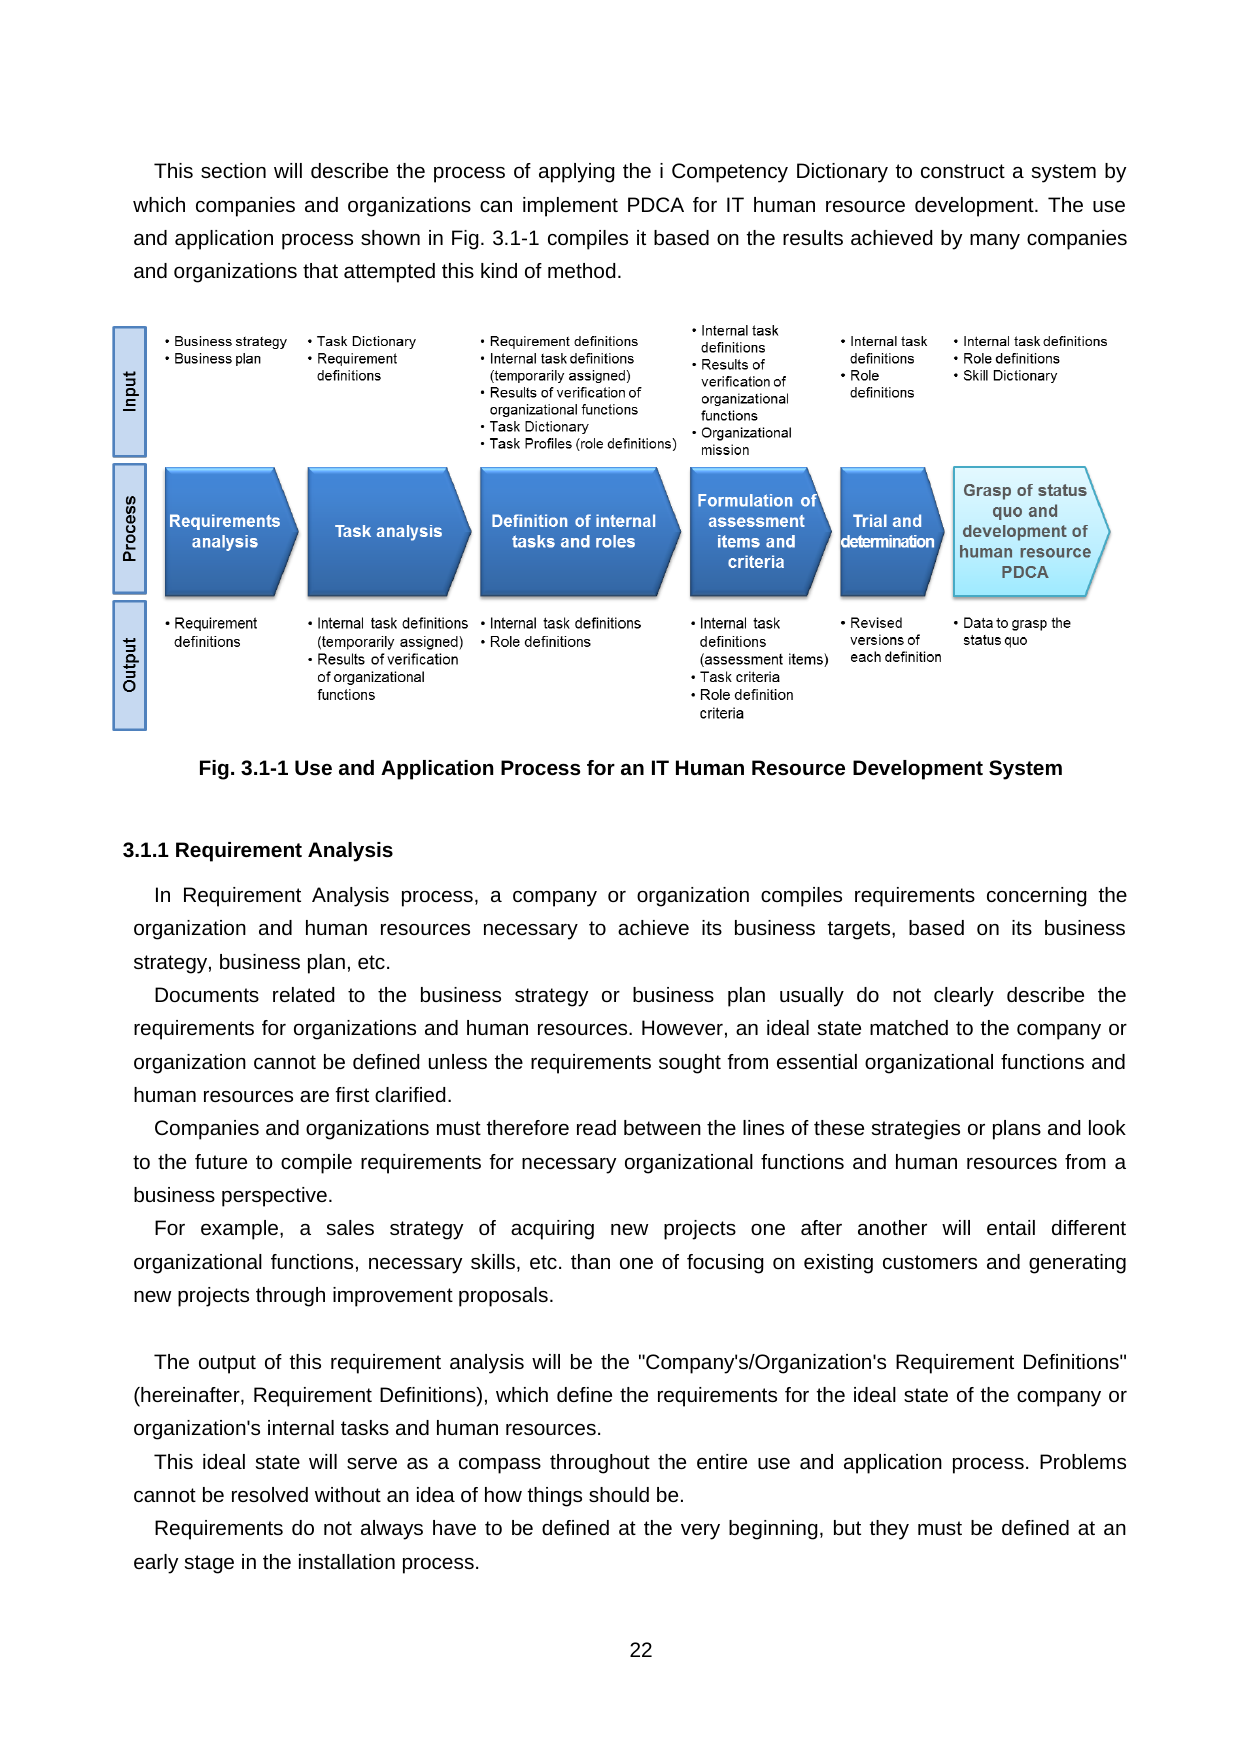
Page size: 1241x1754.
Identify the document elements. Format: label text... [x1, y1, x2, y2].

text This ideal state will serve as a compass throughout the entire use and application process. Problems cannot be resolved without an idea of how things should be. [133, 1440, 1128, 1507]
text Companies and organizations must therefore read between the lines of these strategies or plans and look to the future to compile requirements for necessary organizational functions and human resources from a business perspective. [133, 1107, 1128, 1207]
text In Requirement Analysis process, a company or organization compiles requirements concerning the organization and human resources necessary to achieve its business targets, based on its business strategy, business plan, etc. [133, 873, 1128, 973]
subtitle 3.1.1 Requirement Analysis [123, 838, 1128, 862]
text The output of this requirement analysis will be the "Company's/Organization's Requirement Definitions" (hereinafter, Requirement Definitions), which define the requirements for the ideal state of the company or organization's internal tasks and human resources. [133, 1340, 1128, 1440]
text Fig. 3.1-1 Use and Application Process for an IT Human Resource Development System [133, 755, 1128, 779]
text Documents related to the business strategy or business plan usually do not clearly describe the requirements for organizations and human resources. However, an ideal state matched to the company or organization cannot be defined unless the requirements sought from essential organizational functions and human resources are first clarified. [133, 973, 1128, 1107]
text Requirements do not always have to be defined at the very beginning, but they must be defined at an early stage in the installation process. [133, 1507, 1128, 1573]
text This section will describe the process of applying the i Competency Dictionary to construct a system by which companies and organizations can implement PDCA for IT human resource development. The use and application process shown in Fig. 3.1-1 compiles it based on the results achieved by many companies and organizations that attempted this kind of method. [133, 150, 1128, 283]
picture [112, 316, 1117, 731]
text For example, a sales strategy of acquiring new projects one after another will entail different organizational functions, necessary skills, etc. than one of focusing on existing customers and generating new projects through improvement proposals. [133, 1207, 1128, 1307]
